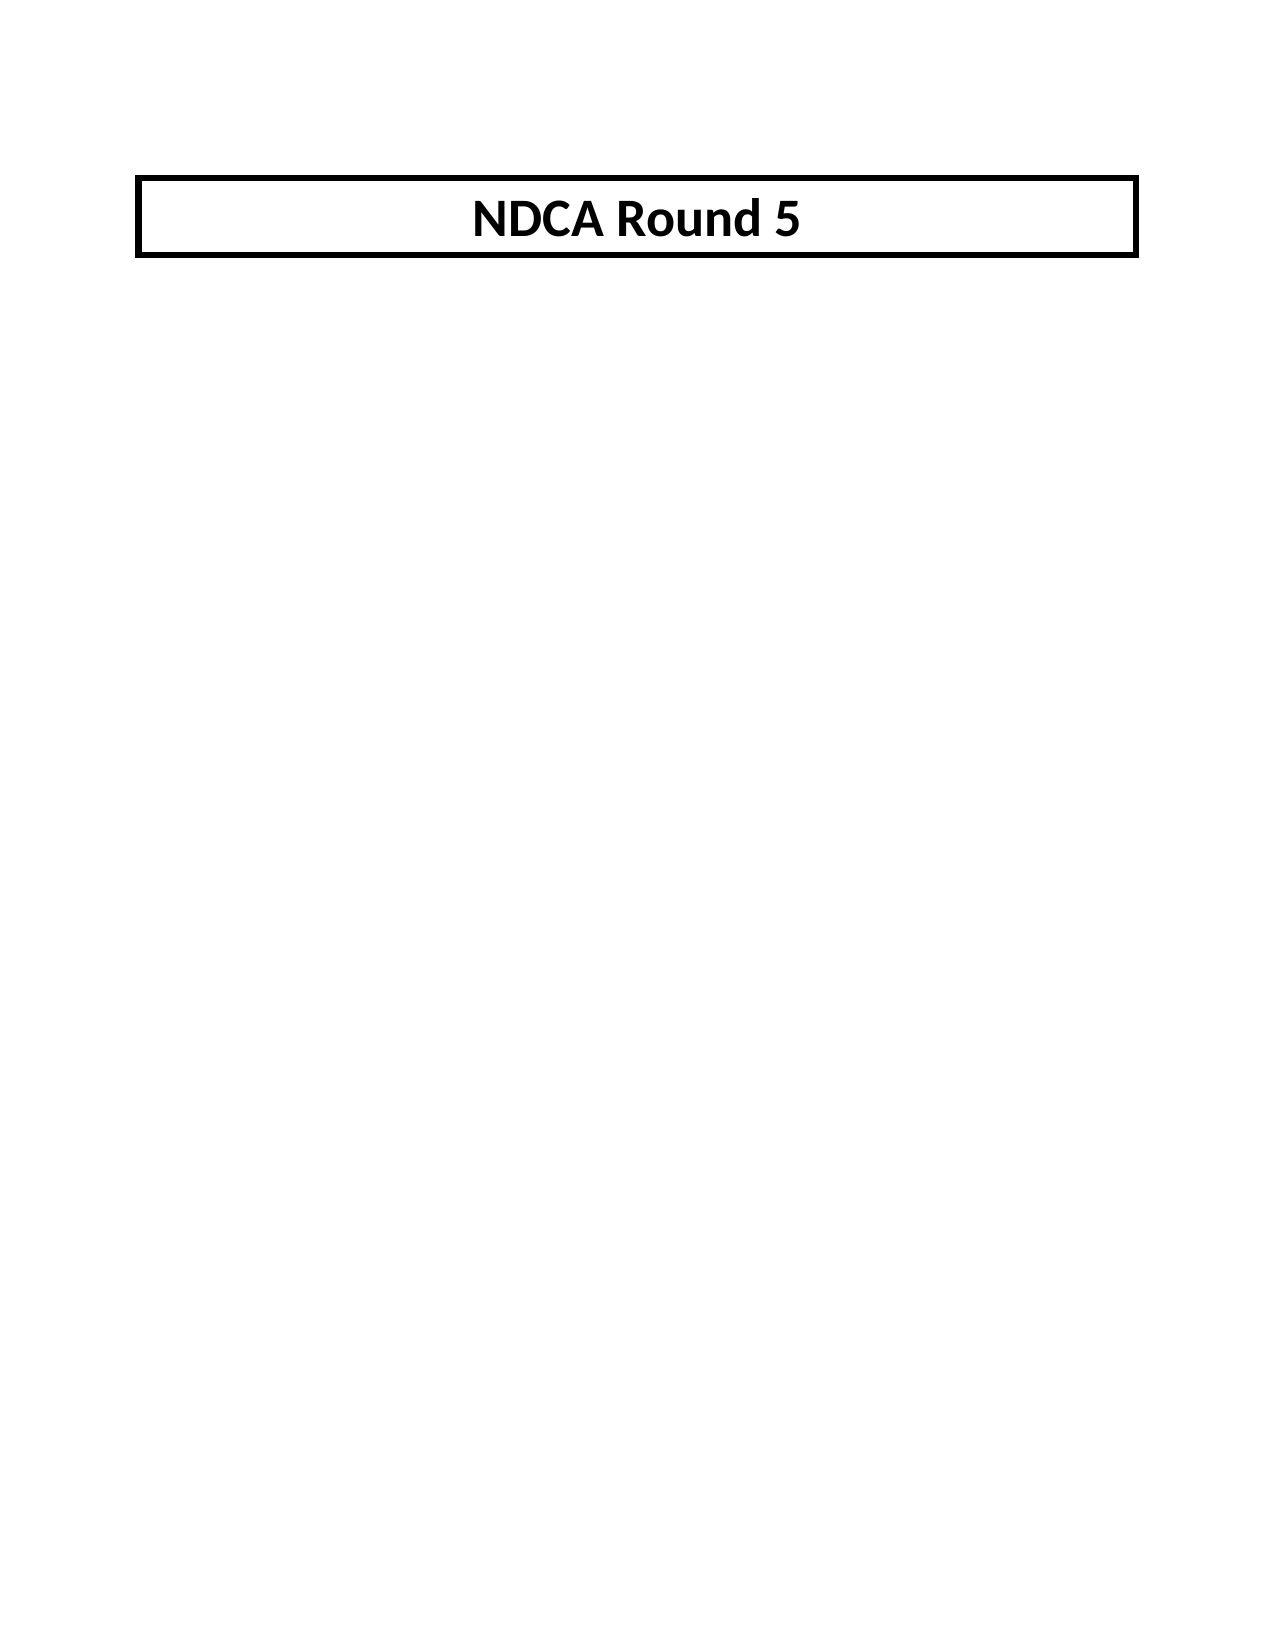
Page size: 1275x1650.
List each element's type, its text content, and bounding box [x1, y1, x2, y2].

subtitle NDCA Round 5 [142, 181, 1133, 252]
